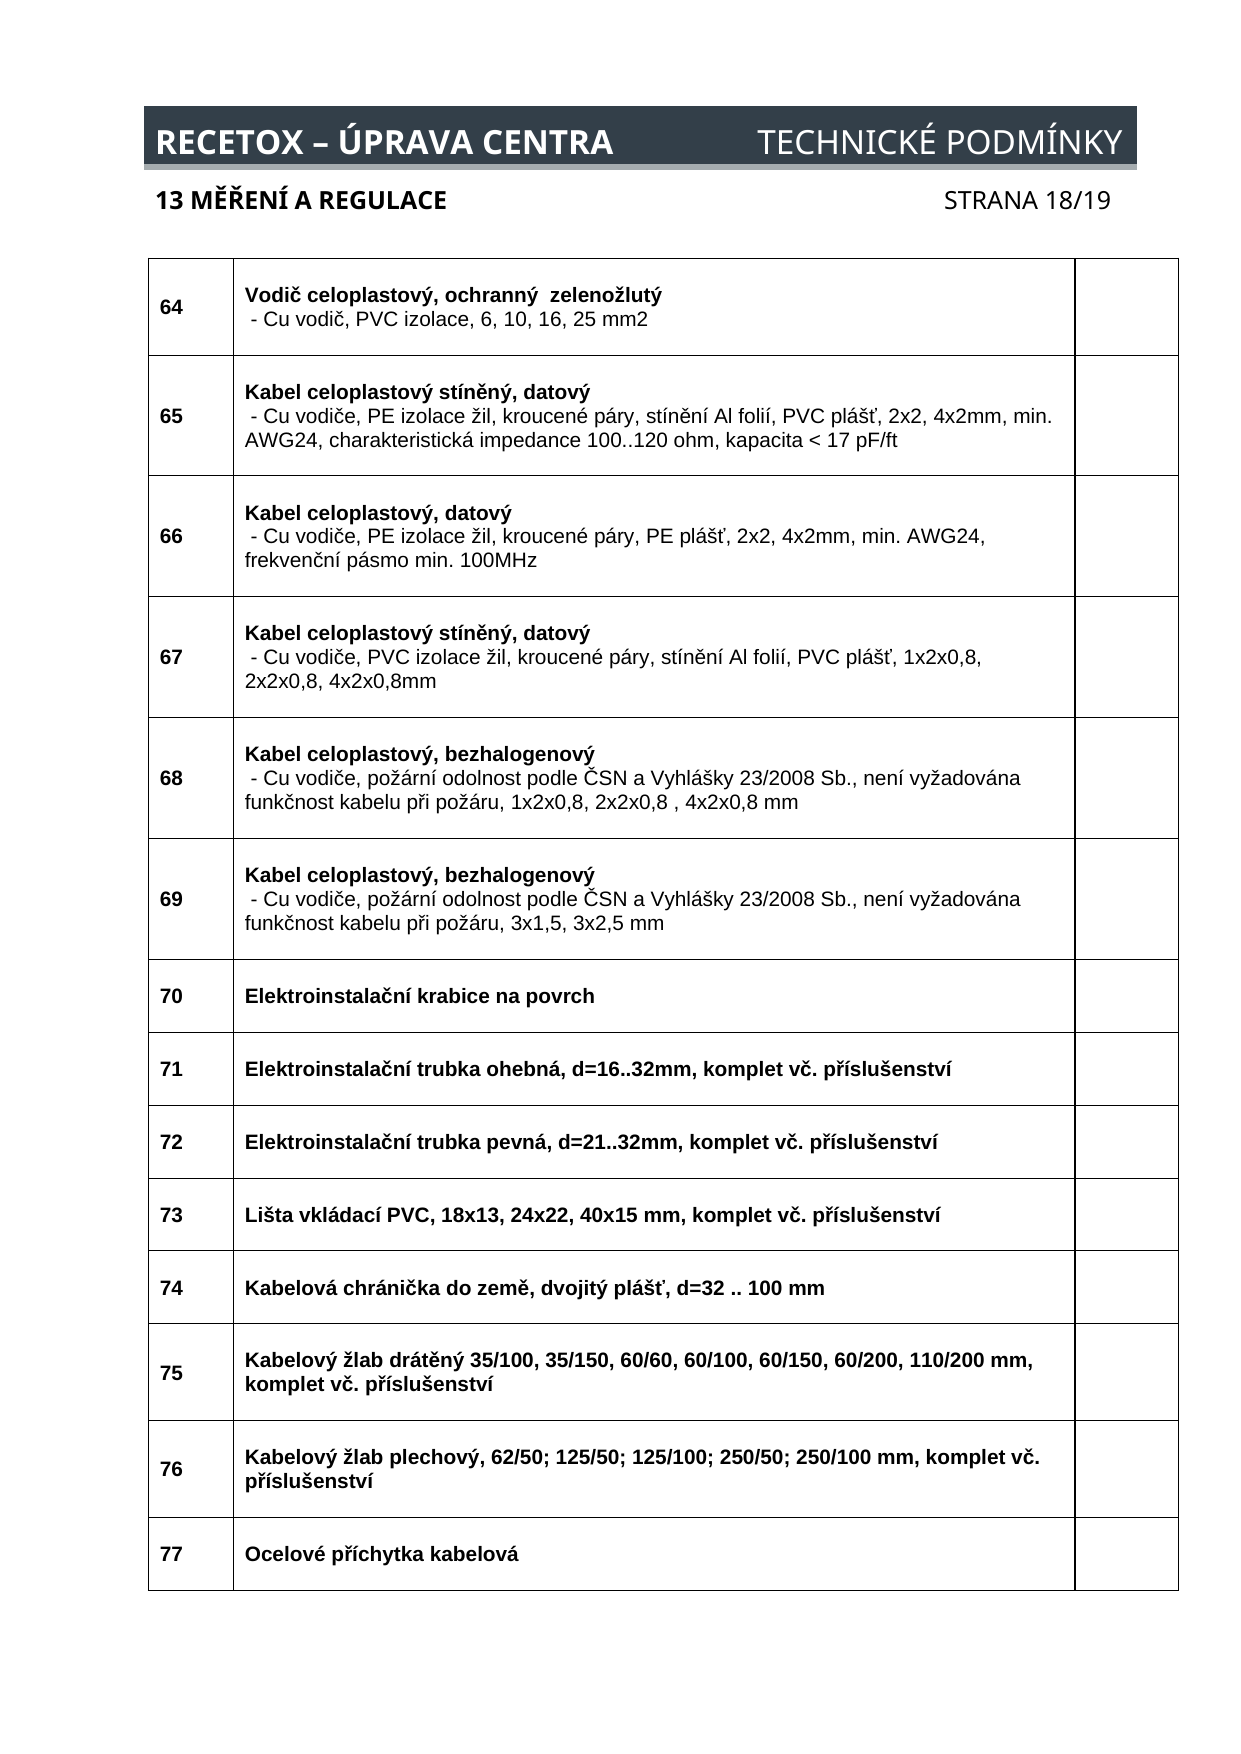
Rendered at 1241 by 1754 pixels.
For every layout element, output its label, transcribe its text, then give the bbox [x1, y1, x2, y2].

table_cell 74 [149, 1251, 233, 1323]
table_cell Kabel celoplastový stíněný, datový - Cu vodiče, PE izolace žil, kroucené páry, stínění Al folií, PVC plášť, 2x2, 4x2mm, min. AWG24, charakteristická impedance 100..120 ohm, kapacita < 17 pF/ft [234, 356, 1074, 475]
table_cell 70 [149, 960, 233, 1032]
table_cell Elektroinstalační trubka ohebná, d=16..32mm, komplet vč. příslušenství [234, 1033, 1074, 1104]
table_cell [1076, 1324, 1178, 1420]
table_cell Kabel celoplastový stíněný, datový - Cu vodiče, PVC izolace žil, kroucené páry, stínění Al folií, PVC plášť, 1x2x0,8, 2x2x0,8, 4x2x0,8mm [234, 597, 1074, 717]
table_cell [1076, 356, 1178, 475]
table_cell [1076, 1251, 1178, 1323]
table_cell Lišta vkládací PVC, 18x13, 24x22, 40x15 mm, komplet vč. příslušenství [234, 1179, 1074, 1250]
table_cell 77 [149, 1518, 233, 1590]
table_cell Kabelový žlab plechový, 62/50; 125/50; 125/100; 250/50; 250/100 mm, komplet vč. příslušenství [234, 1421, 1074, 1517]
table_cell Kabel celoplastový, datový - Cu vodiče, PE izolace žil, kroucené páry, PE plášť, 2x2, 4x2mm, min. AWG24, frekvenční pásmo min. 100MHz [234, 476, 1074, 596]
table_cell [1076, 960, 1178, 1032]
table_cell [1076, 1518, 1178, 1590]
table_cell [1076, 476, 1178, 596]
table_cell 69 [149, 839, 233, 959]
table_cell [1076, 718, 1178, 838]
table_cell 75 [149, 1324, 233, 1420]
table_cell 72 [149, 1106, 233, 1177]
table_cell [1076, 1106, 1178, 1177]
table_cell 66 [149, 476, 233, 596]
table_cell 67 [149, 597, 233, 717]
table_cell [1076, 1033, 1178, 1104]
table_cell Kabelový žlab drátěný 35/100, 35/150, 60/60, 60/100, 60/150, 60/200, 110/200 mm, komplet vč. příslušenství [234, 1324, 1074, 1420]
table_cell Kabel celoplastový, bezhalogenový - Cu vodiče, požární odolnost podle ČSN a Vyhlášky 23/2008 Sb., není vyžadována funkčnost kabelu při požáru, 1x2x0,8, 2x2x0,8 , 4x2x0,8 mm [234, 718, 1074, 838]
table_cell Elektroinstalační krabice na povrch [234, 960, 1074, 1032]
table_cell 68 [149, 718, 233, 838]
table_cell Elektroinstalační trubka pevná, d=21..32mm, komplet vč. příslušenství [234, 1106, 1074, 1177]
table_cell Vodič celoplastový, ochranný zelenožlutý - Cu vodič, PVC izolace, 6, 10, 16, 25 mm2 [234, 259, 1074, 354]
table_cell 64 [149, 259, 233, 354]
table_cell [1076, 839, 1178, 959]
table_cell Ocelové příchytka kabelová [234, 1518, 1074, 1590]
table_cell Kabel celoplastový, bezhalogenový - Cu vodiče, požární odolnost podle ČSN a Vyhlášky 23/2008 Sb., není vyžadována funkčnost kabelu při požáru, 3x1,5, 3x2,5 mm [234, 839, 1074, 959]
table_cell 71 [149, 1033, 233, 1104]
table_cell 76 [149, 1421, 233, 1517]
table_cell 73 [149, 1179, 233, 1250]
table_cell [1076, 1421, 1178, 1517]
table_cell [1076, 259, 1178, 354]
table_cell 65 [149, 356, 233, 475]
table_cell [1076, 1179, 1178, 1250]
table_cell [1076, 597, 1178, 717]
table_cell Kabelová chránička do země, dvojitý plášť, d=32 .. 100 mm [234, 1251, 1074, 1323]
